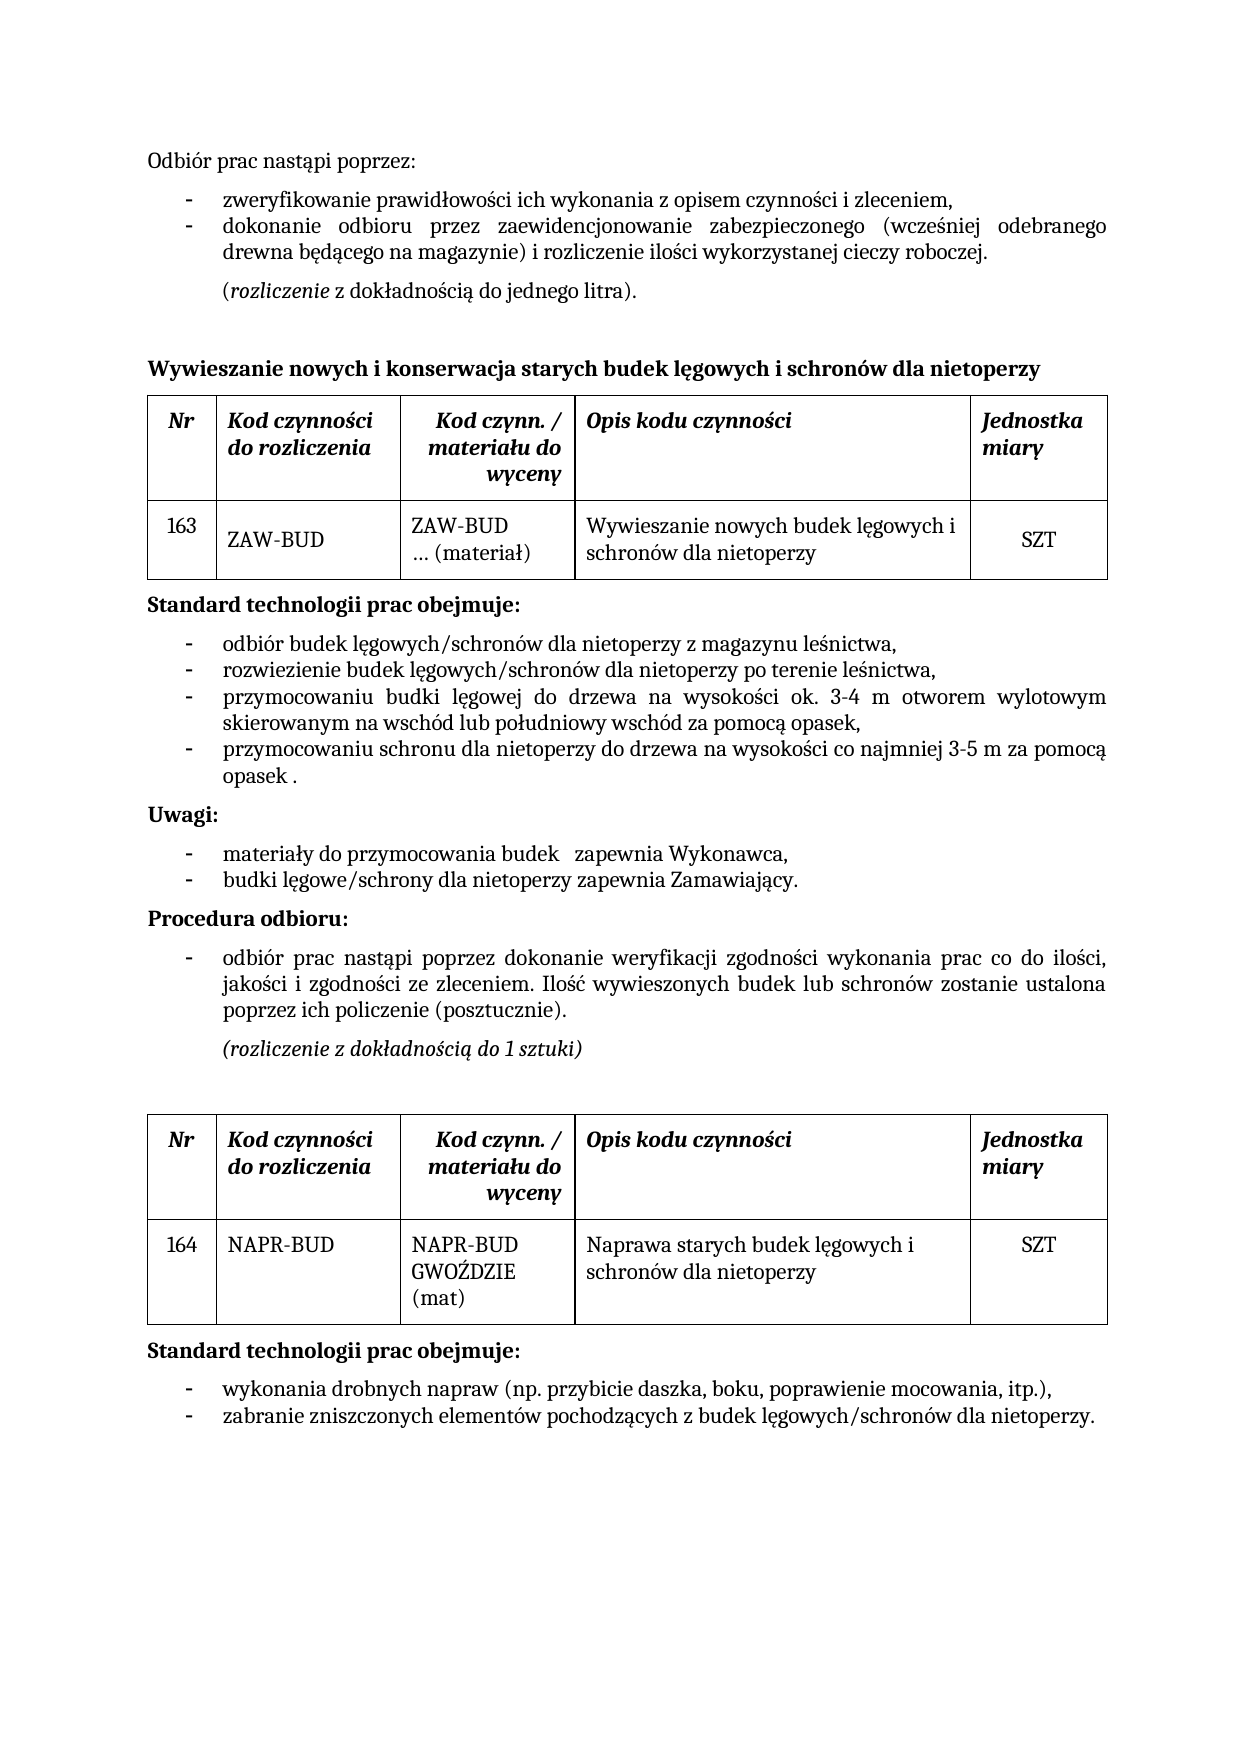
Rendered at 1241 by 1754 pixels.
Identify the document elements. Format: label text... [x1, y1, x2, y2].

text Uwagi: [148, 801, 1107, 828]
list odbiór budek lęgowych/schronów dla nietoperzy z magazynu leśnictwa, [185, 631, 1107, 657]
text Wywieszanie nowych i konserwacja starych budek lęgowych i schronów dla nietoperzy [148, 356, 1107, 382]
list przymocowaniu schronu dla nietoperzy do drzewa na wysokości co najmniej 3-5 m za pomocą opasek . [185, 736, 1107, 789]
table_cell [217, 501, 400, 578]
list budki lęgowe/schrony dla nietoperzy zapewnia Zamawiający. [185, 867, 1107, 893]
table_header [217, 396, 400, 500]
list wykonania drobnych napraw (np. przybicie daszka, boku, poprawienie mocowania, itp.), [185, 1376, 1107, 1403]
text Standard technologii prac obejmuje: [148, 1337, 1107, 1364]
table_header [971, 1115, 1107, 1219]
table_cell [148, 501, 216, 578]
text (rozliczenie z dokładnością do 1 sztuki) [148, 1036, 1107, 1062]
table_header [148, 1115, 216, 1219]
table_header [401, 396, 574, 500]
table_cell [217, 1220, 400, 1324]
list zweryfikowanie prawidłowości ich wykonania z opisem czynności i zleceniem, [185, 186, 1107, 213]
list zabranie zniszczonych elementów pochodzących z budek lęgowych/schronów dla nietoperzy. [185, 1403, 1107, 1429]
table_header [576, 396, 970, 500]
list przymocowaniu budki lęgowej do drzewa na wysokości ok. 3-4 m otworem wylotowym skierowanym na wschód lub południowy wschód za pomocą opasek, [185, 683, 1107, 736]
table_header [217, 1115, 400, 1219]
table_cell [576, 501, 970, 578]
list rozwiezienie budek lęgowych/schronów dla nietoperzy po terenie leśnictwa, [185, 657, 1107, 683]
text (rozliczenie z dokładnością do jednego litra). [148, 278, 1107, 304]
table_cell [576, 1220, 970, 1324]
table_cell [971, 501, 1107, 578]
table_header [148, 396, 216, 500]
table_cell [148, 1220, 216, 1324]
text Procedura odbioru: [148, 906, 1107, 932]
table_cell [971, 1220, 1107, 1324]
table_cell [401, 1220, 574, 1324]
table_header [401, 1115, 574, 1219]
list dokonanie odbioru przez zaewidencjonowanie zabezpieczonego (wcześniej odebranego drewna będącego na magazynie) i rozliczenie ilości wykorzystanej cieczy roboczej. [185, 213, 1107, 266]
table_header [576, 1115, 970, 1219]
text Standard technologii prac obejmuje: [148, 592, 1107, 618]
text Odbiór prac nastąpi poprzez: [148, 148, 1107, 174]
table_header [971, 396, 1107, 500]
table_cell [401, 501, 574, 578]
list odbiór prac nastąpi poprzez dokonanie weryfikacji zgodności wykonania prac co do ilości, jakości i zgodności ze zleceniem. Ilość wywieszonych budek lub schronów zostanie ustalona poprzez ich policzenie (posztucznie). [185, 944, 1107, 1023]
list materiały do przymocowania budek zapewnia Wykonawca, [185, 840, 1107, 867]
